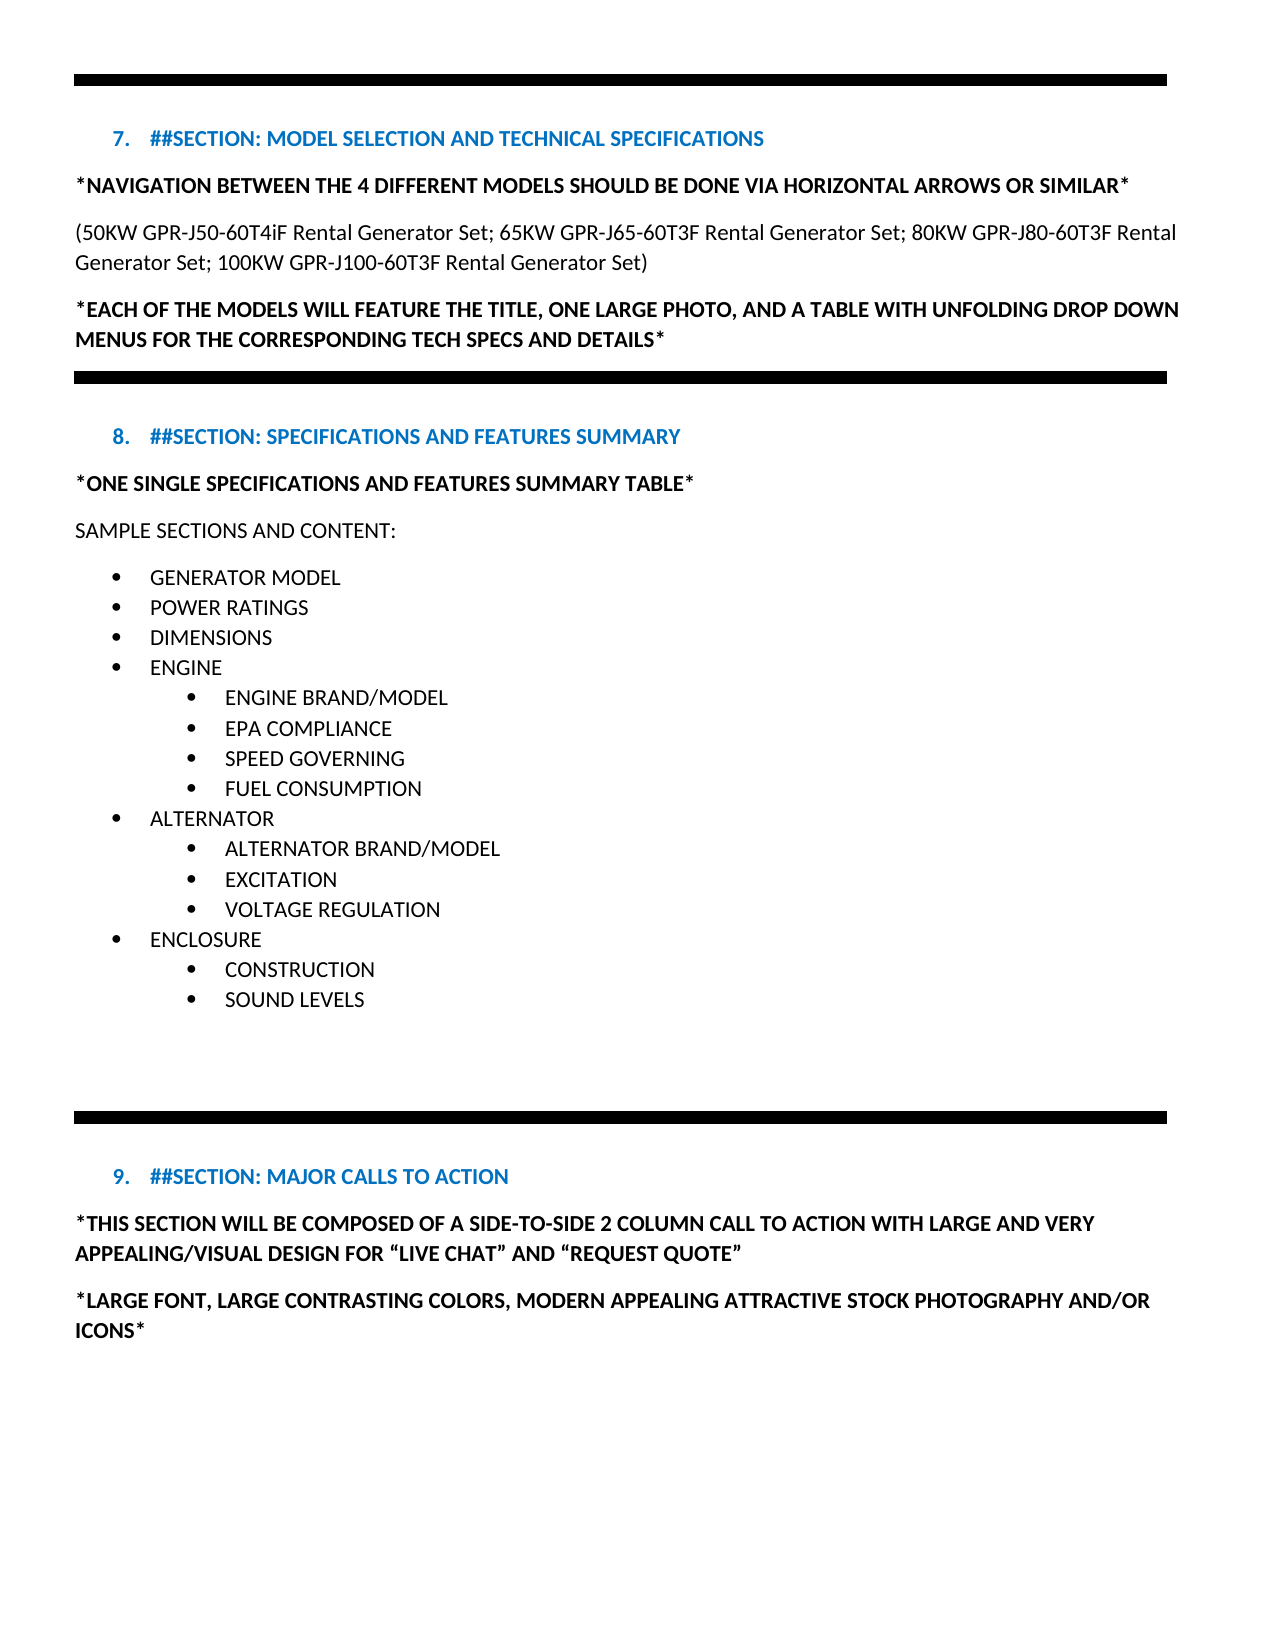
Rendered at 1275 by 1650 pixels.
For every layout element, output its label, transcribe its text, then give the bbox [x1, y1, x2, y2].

list VOLTAGE REGULATION [187, 895, 1200, 923]
list DIMENSIONS [112, 623, 1200, 651]
list POWER RATINGS [112, 593, 1200, 621]
list CONSTRUCTION [187, 955, 1200, 983]
list ##SECTION: MAJOR CALLS TO ACTION [112, 1162, 1200, 1190]
text *NAVIGATION BETWEEN THE 4 DIFFERENT MODELS SHOULD BE DONE VIA HORIZONTAL ARROWS OR SIMILAR* [75, 171, 1200, 199]
text *EACH OF THE MODELS WILL FEATURE THE TITLE, ONE LARGE PHOTO, AND A TABLE WITH UNFOLDING DROP DOWN MENUS FOR THE CORRESPONDING TECH SPECS AND DETAILS* [75, 295, 1200, 354]
list ENGINE [112, 653, 1200, 681]
list ##SECTION: SPECIFICATIONS AND FEATURES SUMMARY [112, 422, 1200, 450]
list EXCITATION [187, 865, 1200, 893]
text (50KW GPR-J50-60T4iF Rental Generator Set; 65KW GPR-J65-60T3F Rental Generator Set; 80KW GPR-J80-60T3F Rental Generator Set; 100KW GPR-J100-60T3F Rental Generator Set) [75, 218, 1200, 277]
list ##SECTION: MODEL SELECTION AND TECHNICAL SPECIFICATIONS [112, 124, 1200, 153]
text SAMPLE SECTIONS AND CONTENT: [75, 516, 1200, 544]
list SOUND LEVELS [187, 986, 1200, 1014]
list FUEL CONSUMPTION [187, 774, 1200, 802]
list EPA COMPLIANCE [187, 714, 1200, 742]
text *LARGE FONT, LARGE CONTRASTING COLORS, MODERN APPEALING ATTRACTIVE STOCK PHOTOGRAPHY AND/OR ICONS* [75, 1286, 1200, 1344]
list ENGINE BRAND/MODEL [187, 683, 1200, 712]
text *ONE SINGLE SPECIFICATIONS AND FEATURES SUMMARY TABLE* [75, 469, 1200, 497]
list SPEED GOVERNING [187, 744, 1200, 772]
list GENERATOR MODEL [112, 563, 1200, 591]
list ALTERNATOR BRAND/MODEL [187, 834, 1200, 863]
text *THIS SECTION WILL BE COMPOSED OF A SIDE-TO-SIDE 2 COLUMN CALL TO ACTION WITH LARGE AND VERY APPEALING/VISUAL DESIGN FOR “LIVE CHAT” AND “REQUEST QUOTE” [75, 1209, 1200, 1267]
list ENCLOSURE [112, 925, 1200, 953]
list ALTERNATOR [112, 804, 1200, 832]
